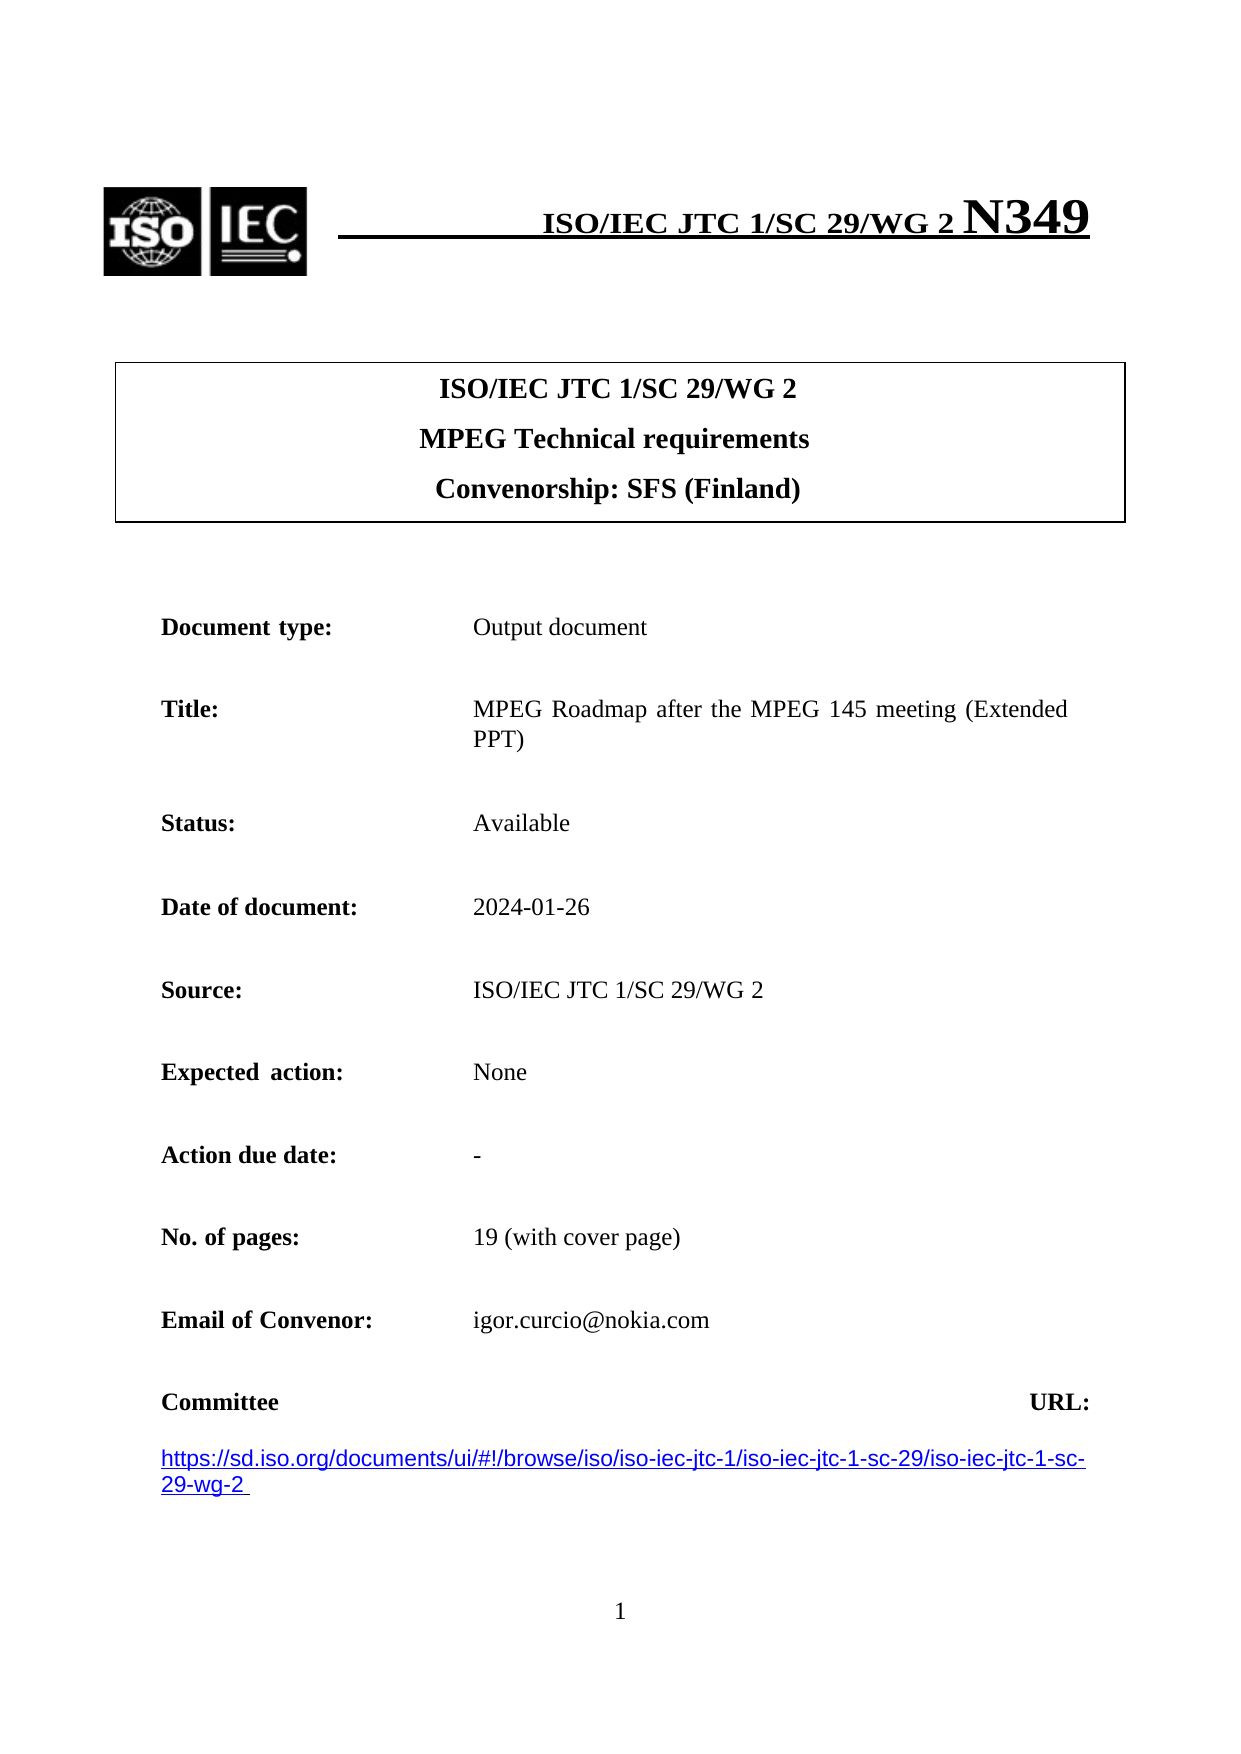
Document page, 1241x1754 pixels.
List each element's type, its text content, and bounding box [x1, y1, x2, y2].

picture [103, 187, 308, 276]
text Committee URL: https://sd.iso.org/documents/ui/#!/browse/iso/iso-iec-jtc-1/iso-iec-jtc-1-sc-29/iso-iec-jtc-1-sc-29-wg-2 [161, 1387, 1090, 1497]
text Expected action: None [161, 1057, 1090, 1086]
text ISO/IEC JTC 1/SC 29/WG 2 N349 [308, 187, 1090, 244]
text Email of Convenor: igor.curcio@nokia.com [161, 1305, 1090, 1333]
text Title: MPEG Roadmap after the MPEG 145 meeting (Extended PPT) [161, 694, 1068, 753]
text Document type: Output document [161, 612, 1090, 641]
text Status: Available [161, 808, 1068, 837]
text No. of pages: 19 (with cover page) [161, 1222, 1090, 1251]
text Date of document: 2024-01-26 [161, 892, 1090, 921]
text Action due date: - [161, 1140, 1090, 1168]
text Source: ISO/IEC JTC 1/SC 29/WG 2 [161, 975, 1090, 1003]
